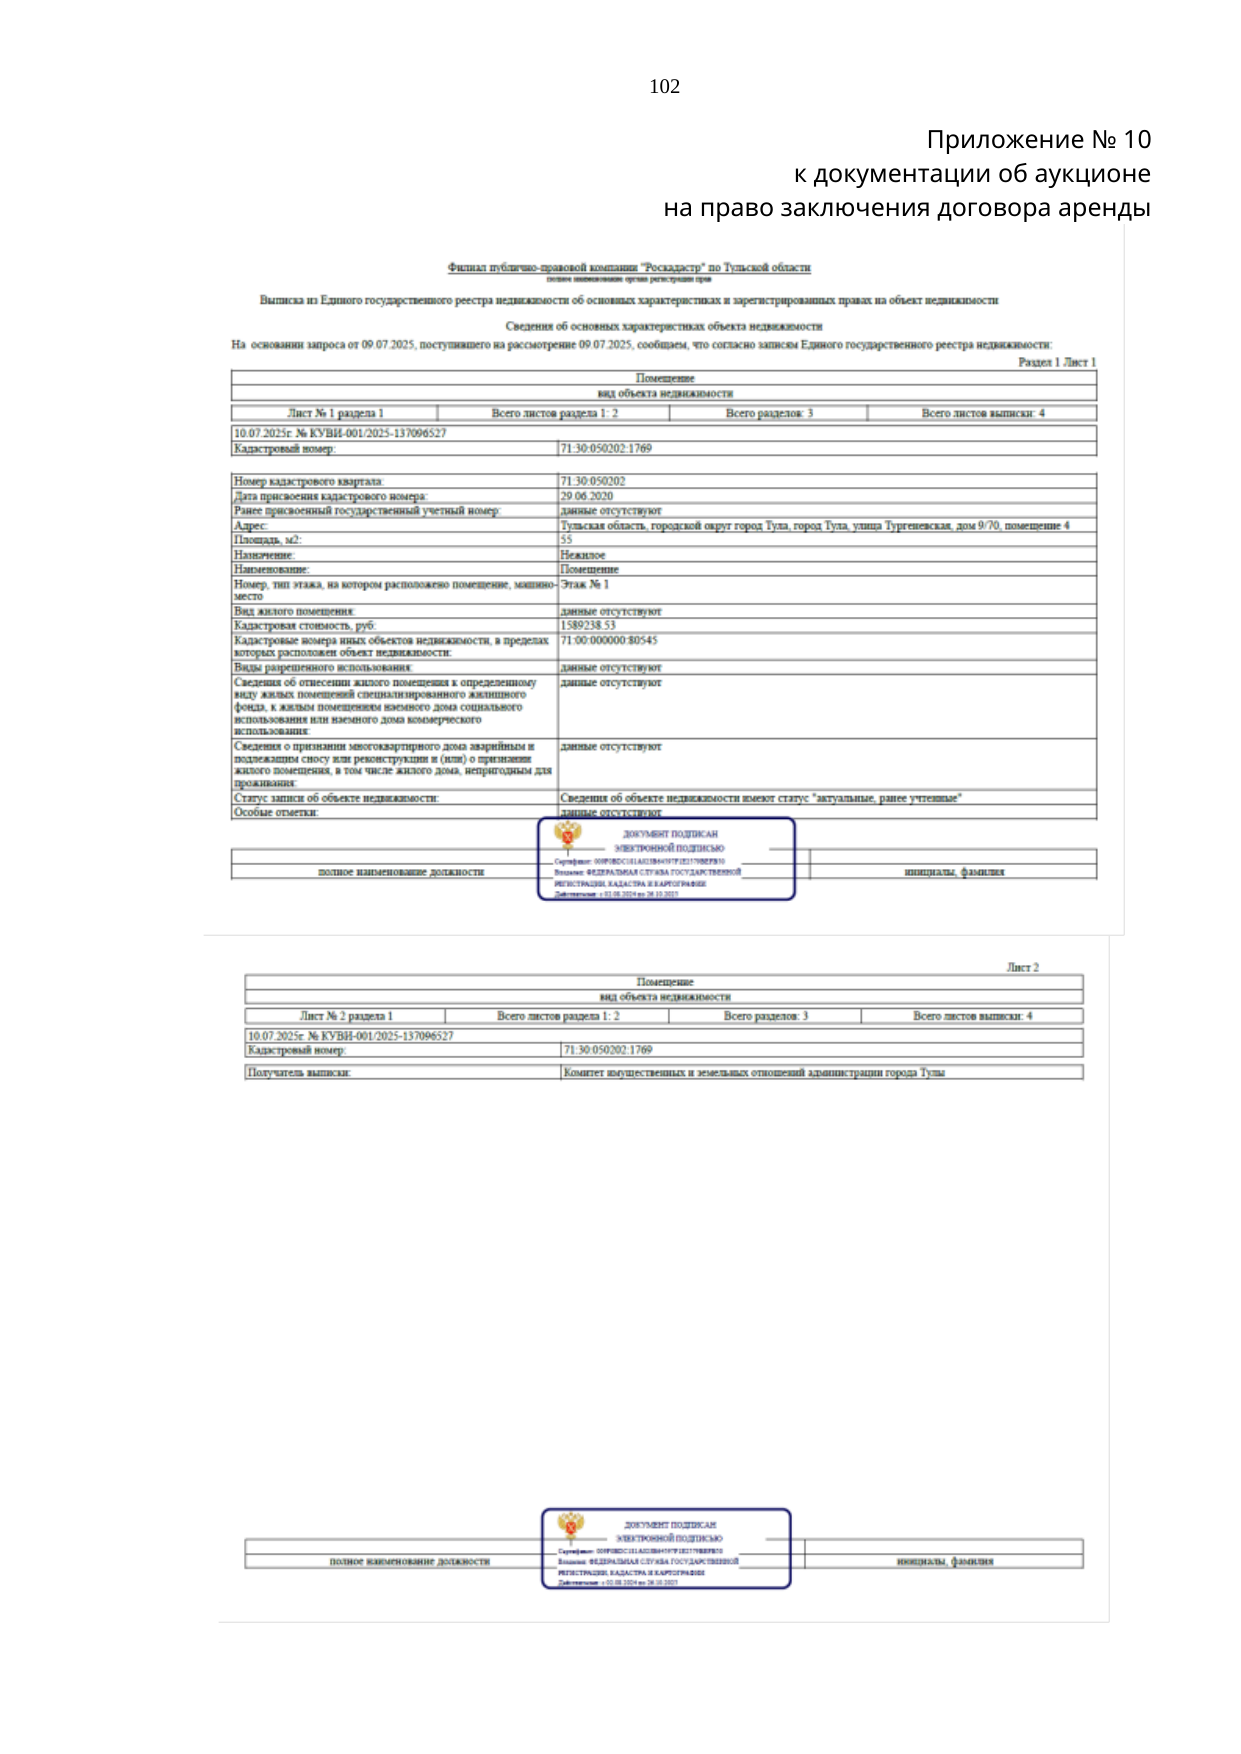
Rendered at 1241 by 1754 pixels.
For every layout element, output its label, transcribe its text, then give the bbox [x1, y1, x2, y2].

text на право заключения договора аренды [177, 190, 1152, 224]
text к документации об аукционе [177, 156, 1152, 190]
text Приложение № 10 [177, 122, 1152, 156]
picture [203, 224, 1126, 1624]
